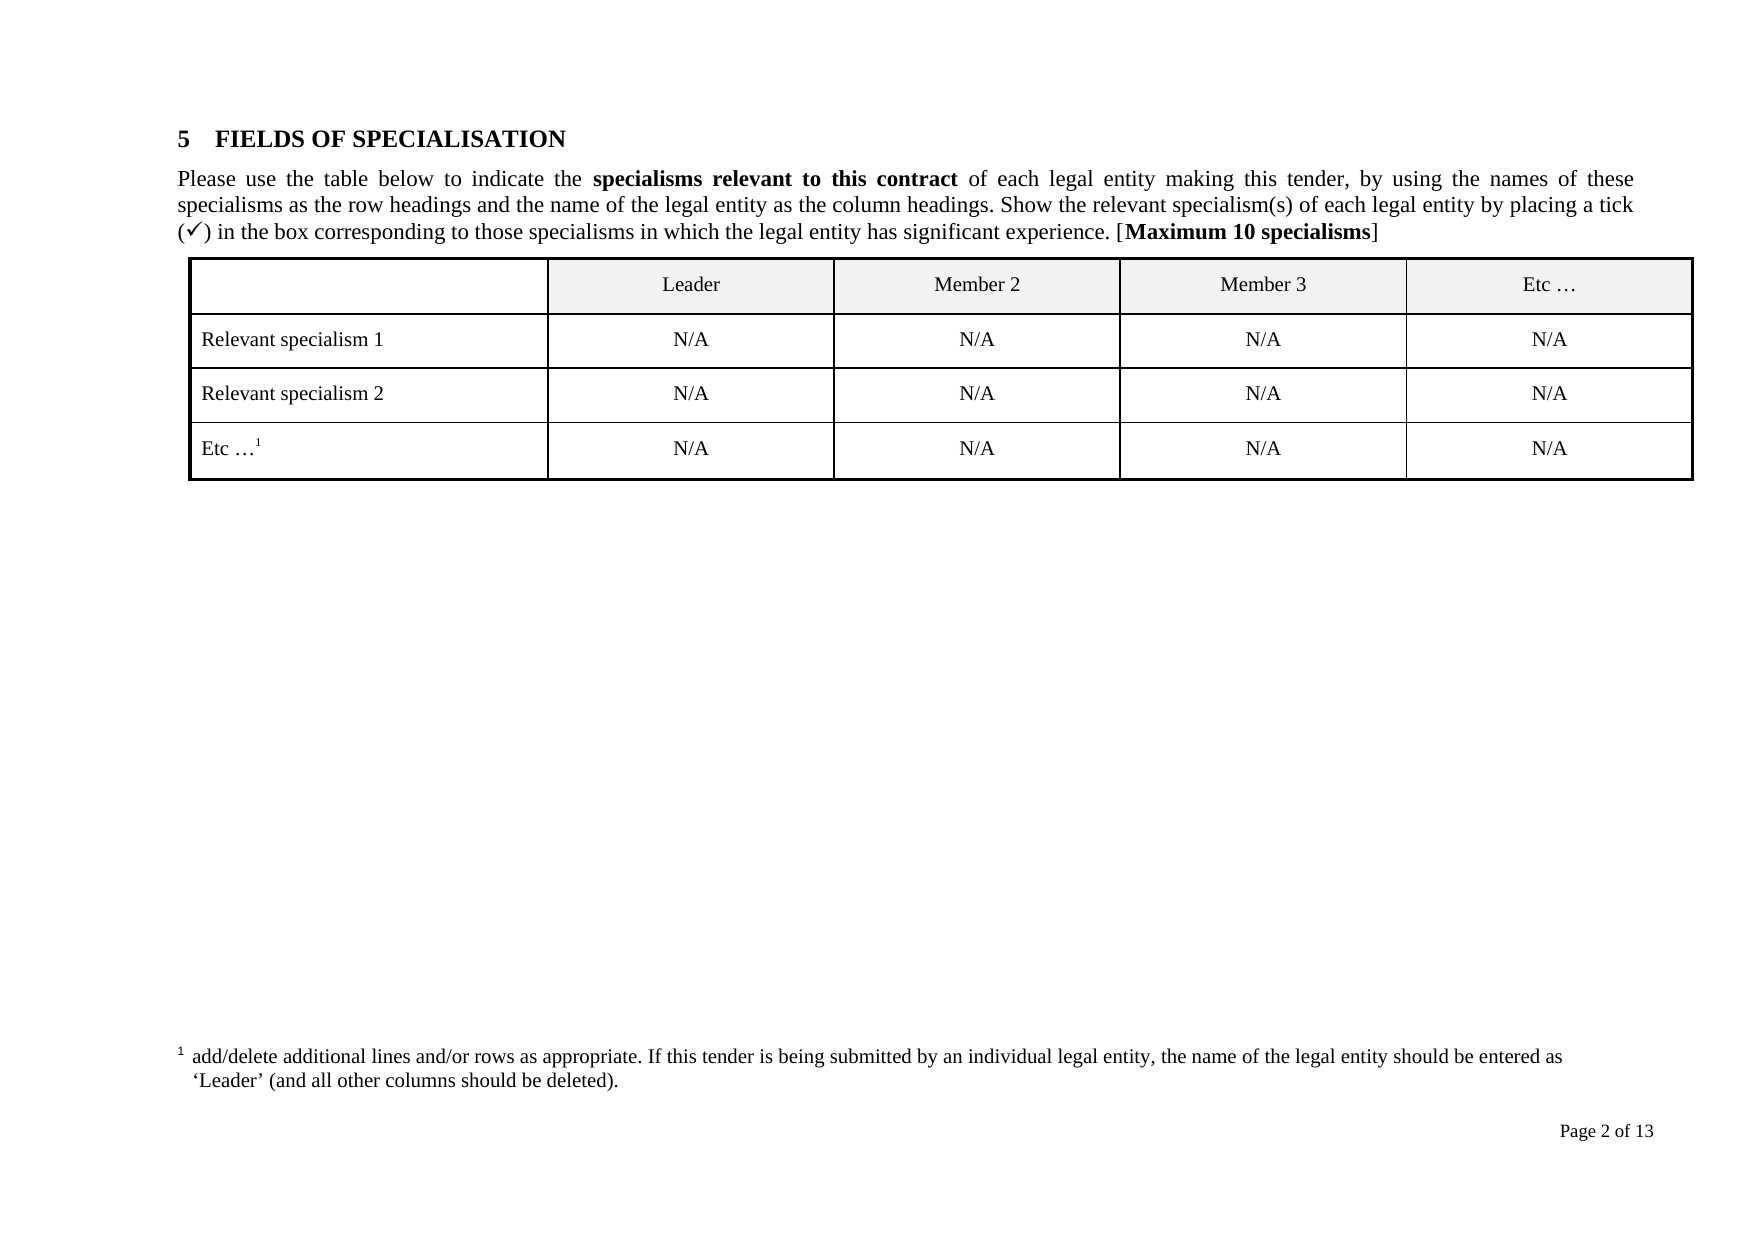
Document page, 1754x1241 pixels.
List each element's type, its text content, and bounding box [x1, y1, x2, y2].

table_cell N/A [1407, 369, 1691, 421]
table_cell Etc … [192, 423, 547, 477]
table_cell Relevant specialism 1 [192, 315, 547, 367]
table_header [192, 260, 547, 313]
table_cell N/A [1121, 369, 1406, 421]
table_cell Relevant specialism 2 [192, 369, 547, 421]
table_cell N/A [835, 369, 1119, 421]
table_header Etc … [1407, 260, 1691, 313]
table_header Member 2 [835, 260, 1119, 313]
table_cell N/A [1121, 423, 1406, 477]
table_cell N/A [549, 423, 833, 477]
text Please use the table below to indicate the specialisms relevant to this contract of each legal entity making this tender, by using the names of these specialisms as the row headings and the name of the legal entity as the column headings. Show the relevant specialism(s) of each legal entity by placing a tick () in the box corresponding to those specialisms in which the legal entity has significant experience. [Maximum 10 specialisms] [177, 165, 1636, 244]
table_cell N/A [1121, 315, 1406, 367]
table_cell N/A [549, 315, 833, 367]
table_cell N/A [1407, 423, 1691, 477]
table_cell N/A [835, 423, 1119, 477]
table_cell N/A [835, 315, 1119, 367]
text 5 FIELDS OF SPECIALISATION [177, 124, 1636, 153]
table_header Member 3 [1121, 260, 1406, 313]
table_header Leader [549, 260, 833, 313]
table_cell N/A [549, 369, 833, 421]
table_cell N/A [1407, 315, 1691, 367]
